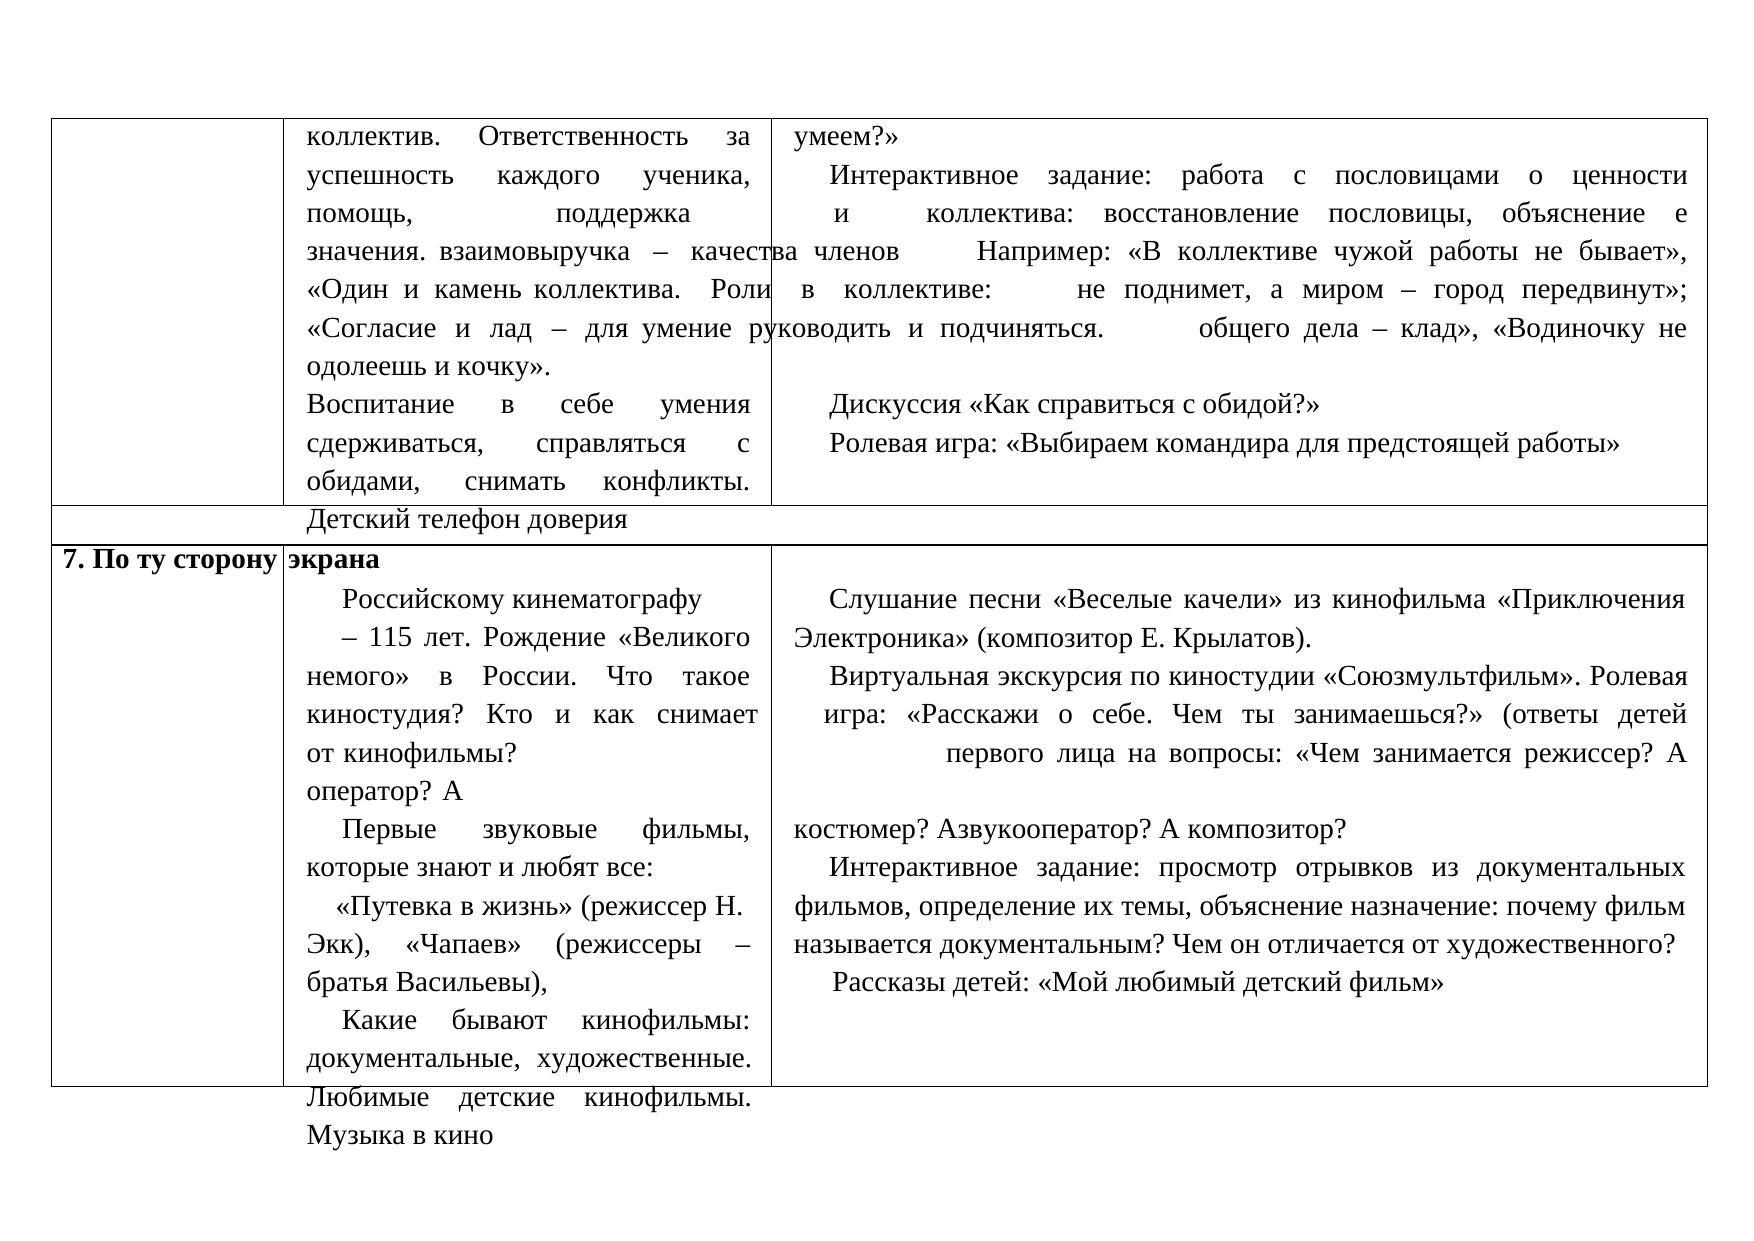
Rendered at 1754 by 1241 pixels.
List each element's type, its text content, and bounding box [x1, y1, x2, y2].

text Детский телефон доверия 7. По ту сторону экрана [62, 502, 635, 575]
text Экк), «Чапаев» (режиссеры – называется документальным? Чем он отличается от художественного? братья Васильевы), Рассказы детей: «Мой любимый детский фильм» [306, 926, 1682, 998]
text которые знают и любят все: Интерактивное задание: просмотр отрывков из документальных «Путевка в жизнь» (режиссер Н. фильмов, определение их темы, объяснение назначение: почему фильм [299, 849, 1685, 921]
text – 115 лет. Рождение «Великого [342, 619, 752, 653]
text Российскому кинематографу [342, 581, 752, 615]
text Электроника» (композитор Е. Крылатов). [794, 620, 1688, 653]
text сдерживаться, справляться с Ролевая игра: «Выбираем командира для предстоящей работы» обидами, снимать конфликты. [306, 425, 1626, 497]
text успешность каждого ученика, Интерактивное задание: работа с пословицами о ценности помощь, поддержка и коллектива: восстановление пословицы, объяснение е значения. взаимовыручка – качества членов Например: «В коллективе чужой работы не бывает», «Один и камень коллектива. Роли в коллективе: не поднимет, а миром – город передвинут»; «Согласие и лад – для умение руководить и подчиняться. общего дела – клад», «Водиночку не одолеешь и кочку». [306, 157, 1688, 382]
text Первые звуковые фильмы, костюмер? Азвукооператор? А композитор? [342, 811, 1688, 845]
text Воспитание в себе умения Дискуссия «Как справиться с обидой?» [306, 386, 1688, 420]
text Какие бывают кинофильмы: документальные, художественные. Любимые детские кинофильмы. Музыка в кино [306, 1002, 752, 1151]
text коллектив. Ответственность за умеем?» [306, 118, 1688, 152]
text немого» в России. Что такое Виртуальная экскурсия по киностудии «Союзмультфильм». Ролевая киностудия? Кто и как снимает игра: «Расскажи о себе. Чем ты занимаешься?» (ответы детей от кинофильмы? первого лица на вопросы: «Чем занимается режиссер? А оператор? А [306, 658, 1688, 806]
text Слушание песни «Веселые качели» из кинофильма «Приключения [829, 581, 1688, 614]
